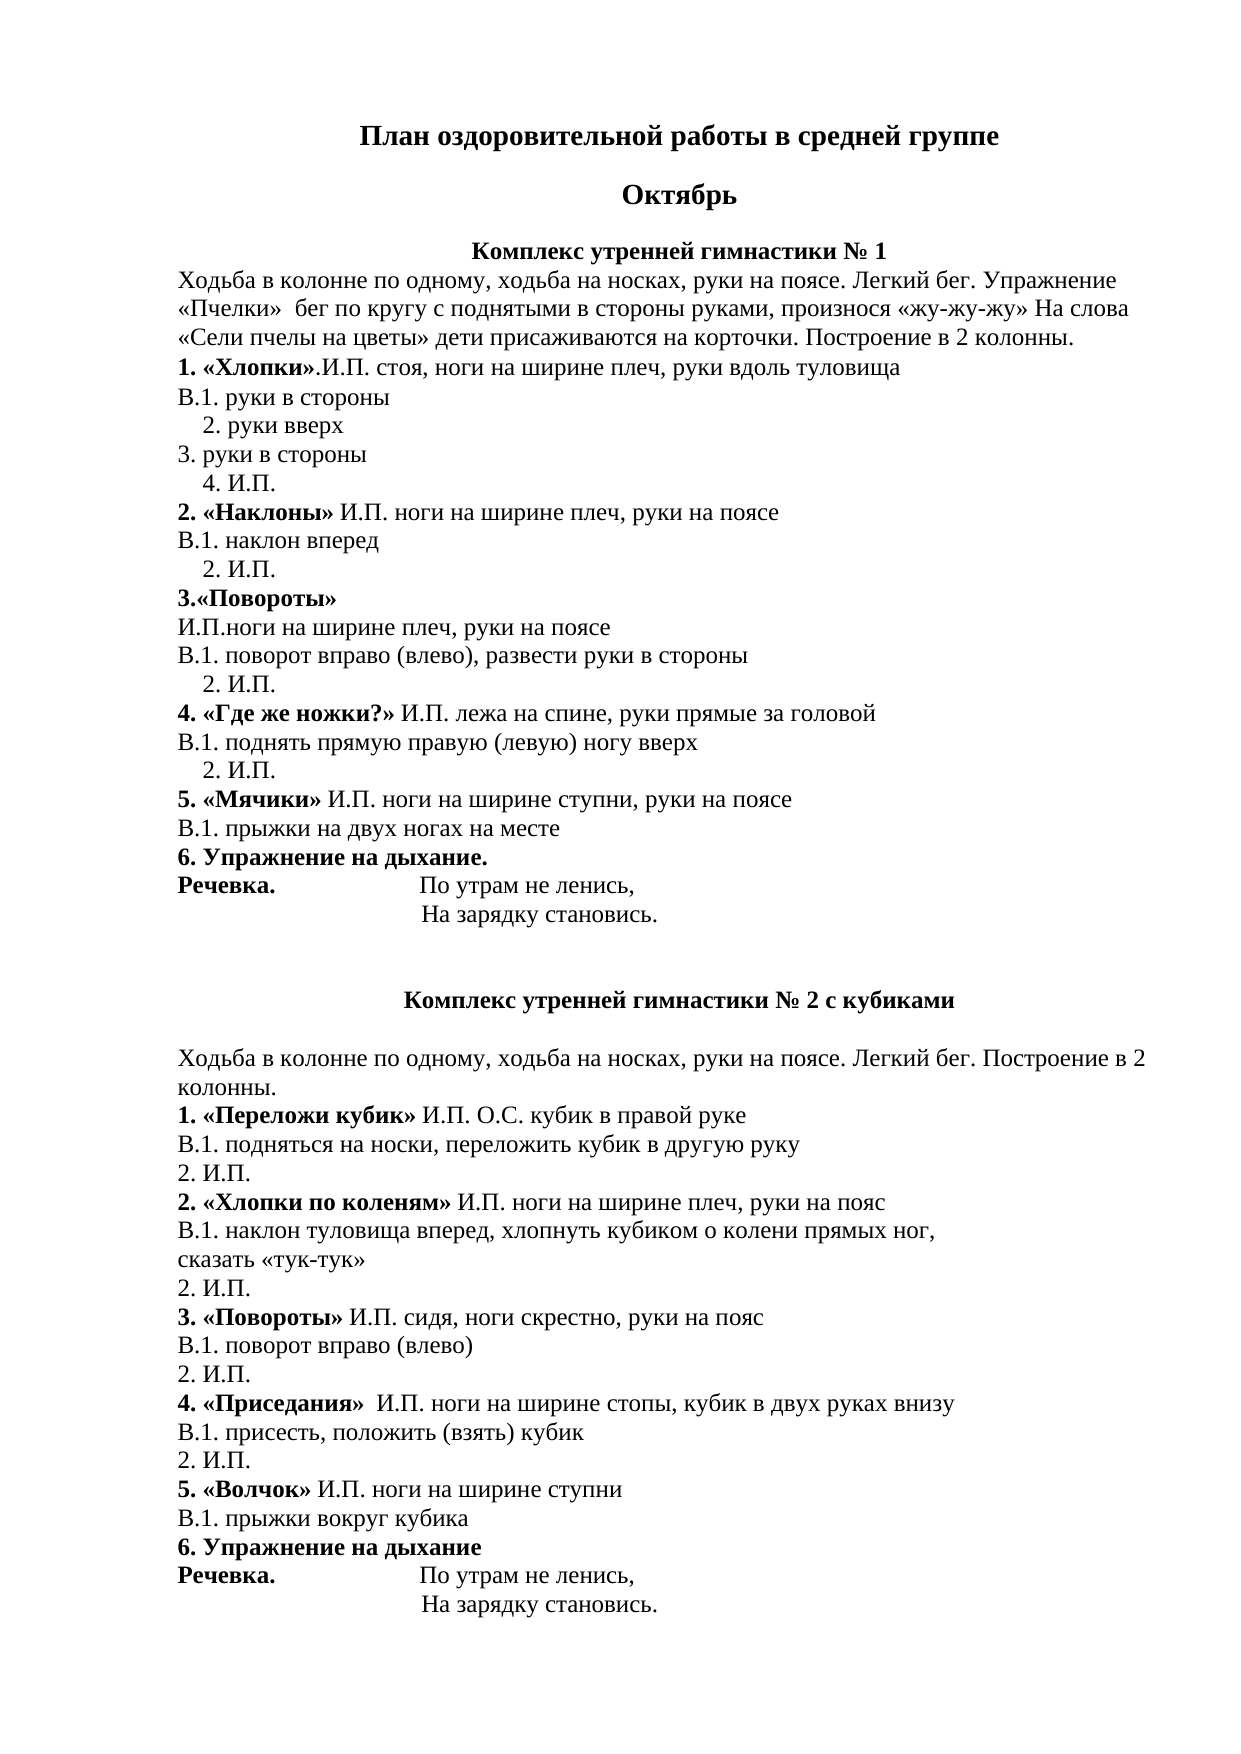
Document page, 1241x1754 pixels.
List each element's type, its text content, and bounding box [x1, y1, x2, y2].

text 3.«Повороты» [177, 583, 1181, 612]
text 2. И.П. [177, 1273, 1181, 1302]
text В.1. подняться на носки, переложить кубик в другую руку [177, 1129, 1181, 1158]
text 4. И.П. [177, 468, 1181, 497]
text 3. «Повороты» И.П. сидя, ноги скрестно, руки на пояс [177, 1302, 1181, 1330]
text 5. «Мячики» И.П. ноги на ширине ступни, руки на поясе [177, 784, 1181, 813]
text 1. «Переложи кубик» И.П. О.С. кубик в правой руке [177, 1100, 1181, 1129]
text 2. И.П. [177, 554, 1181, 583]
text Октябрь [177, 177, 1181, 211]
text 3. руки в стороны [177, 439, 1181, 468]
text На зарядку становись. [177, 899, 1181, 928]
text 2. руки вверх [177, 410, 1181, 439]
text План оздоровительной работы в средней группе [177, 118, 1181, 152]
text В.1. наклон туловища вперед, хлопнуть кубиком о колени прямых ног, [177, 1215, 1181, 1244]
text 2. И.П. [177, 669, 1181, 698]
text 4. «Приседания» И.П. ноги на ширине стопы, кубик в двух руках внизу [177, 1388, 1181, 1417]
text Комплекс утренней гимнастики № 2 с кубиками [177, 985, 1181, 1014]
text Ходьба в колонне по одному, ходьба на носках, руки на поясе. Легкий бег. Упражнение «Пчелки» бег по кругу с поднятыми в стороны руками, произнося «жу-жу-жу» На слова «Сели пчелы на цветы» дети присаживаются на корточки. Построение в 2 колонны. [177, 265, 1181, 351]
text 2. И.П. [177, 1359, 1181, 1388]
text В.1. поворот вправо (влево) [177, 1330, 1181, 1359]
text В.1. руки в стороны [177, 382, 1181, 410]
text В.1. поворот вправо (влево), развести руки в стороны [177, 640, 1181, 669]
text Речевка. По утрам не ленись, [177, 870, 1181, 899]
text 2. «Наклоны» И.П. ноги на ширине плеч, руки на поясе [177, 497, 1181, 525]
text 2. И.П. [177, 1158, 1181, 1187]
text В.1. прыжки на двух ногах на месте [177, 813, 1181, 842]
text В.1. поднять прямую правую (левую) ногу вверх [177, 727, 1181, 755]
text В.1. наклон вперед [177, 525, 1181, 554]
text 2. И.П. [177, 755, 1181, 784]
text 2. «Хлопки по коленям» И.П. ноги на ширине плеч, руки на пояс [177, 1187, 1181, 1215]
text В.1. присесть, положить (взять) кубик [177, 1417, 1181, 1445]
text 6. Упражнение на дыхание. [177, 842, 1181, 870]
text В.1. прыжки вокруг кубика [177, 1503, 1181, 1532]
text сказать «тук-тук» [177, 1244, 1181, 1273]
text 4. «Где же ножки?» И.П. лежа на спине, руки прямые за головой [177, 698, 1181, 727]
text 2. И.П. [177, 1445, 1181, 1474]
text И.П.ноги на ширине плеч, руки на поясе [177, 612, 1181, 640]
text 5. «Волчок» И.П. ноги на ширине ступни [177, 1474, 1181, 1503]
text Ходьба в колонне по одному, ходьба на носках, руки на поясе. Легкий бег. Построение в 2 колонны. [177, 1043, 1181, 1100]
text На зарядку становись. [177, 1589, 1181, 1618]
text Комплекс утренней гимнастики № 1 [177, 236, 1181, 265]
text Речевка. По утрам не ленись, [177, 1560, 1181, 1589]
text 6. Упражнение на дыхание [177, 1532, 1181, 1560]
text 1. «Хлопки».И.П. стоя, ноги на ширине плеч, руки вдоль туловища [177, 351, 1181, 382]
